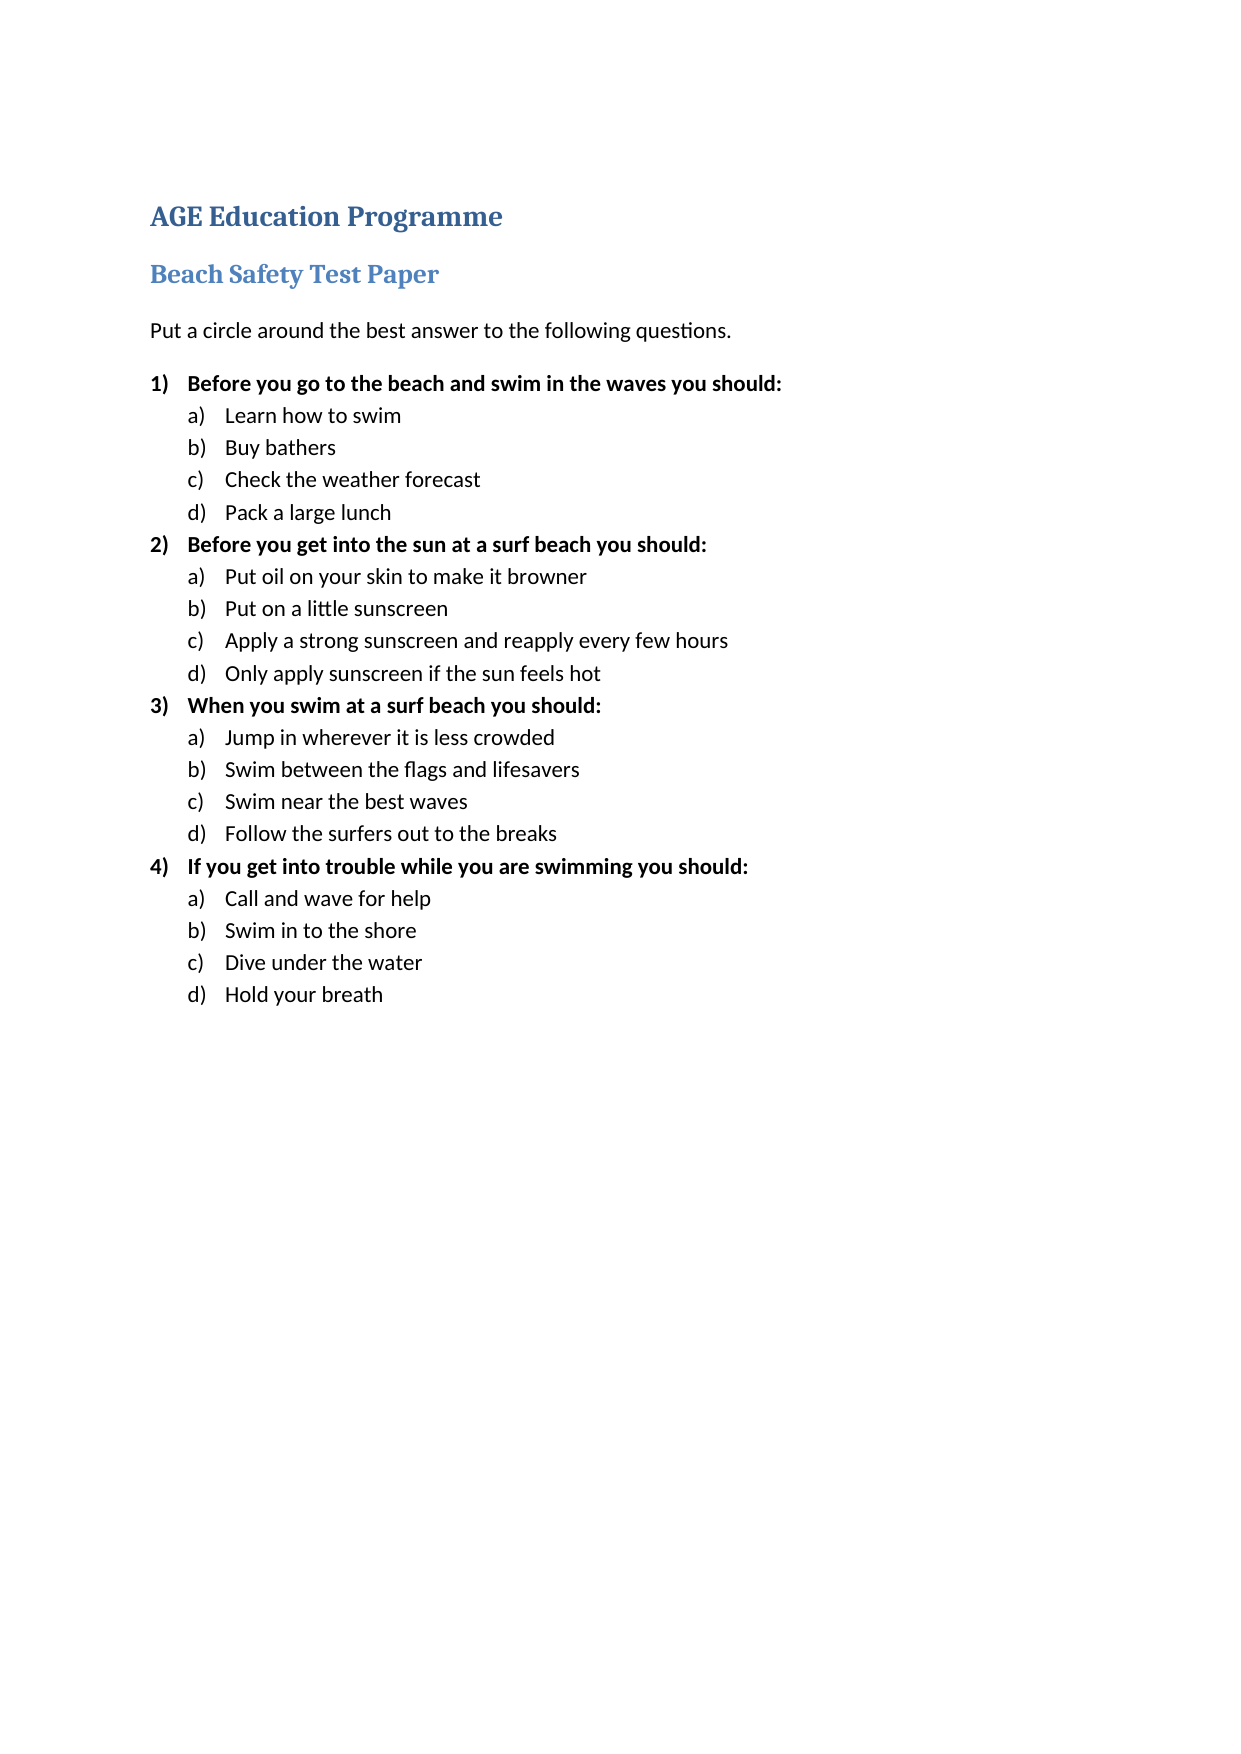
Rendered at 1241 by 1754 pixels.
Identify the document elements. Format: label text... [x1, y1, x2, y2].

list Apply a strong sunscreen and reapply every few hours [187, 626, 1090, 654]
list Before you get into the sun at a surf beach you should: [150, 530, 1090, 558]
list Only apply sunscreen if the sun feels hot [187, 659, 1090, 687]
list Check the weather forecast [187, 466, 1090, 493]
list Put oil on your skin to make it browner [187, 562, 1090, 590]
subtitle Beach Safety Test Paper [150, 259, 1090, 291]
list If you get into trouble while you are swimming you should: [150, 852, 1090, 880]
subtitle AGE Education Programme [150, 200, 1090, 233]
list Buy bathers [187, 433, 1090, 461]
list Learn how to swim [187, 401, 1090, 429]
list Call and wave for help [187, 884, 1090, 912]
list Follow the surfers out to the breaks [187, 819, 1090, 848]
list Before you go to the beach and swim in the waves you should: [150, 369, 1090, 397]
list Swim in to the shore [187, 916, 1090, 944]
list When you swim at a surf beach you should: [150, 691, 1090, 719]
list Pack a large lunch [187, 498, 1090, 526]
text Put a circle around the best answer to the following questions. [150, 316, 1090, 344]
list Swim near the best waves [187, 787, 1090, 815]
list Dive under the water [187, 948, 1090, 976]
list Put on a little sunscreen [187, 594, 1090, 622]
list Swim between the flags and lifesavers [187, 755, 1090, 783]
list Hold your breath [187, 981, 1090, 1008]
list Jump in wherever it is less crowded [187, 723, 1090, 751]
